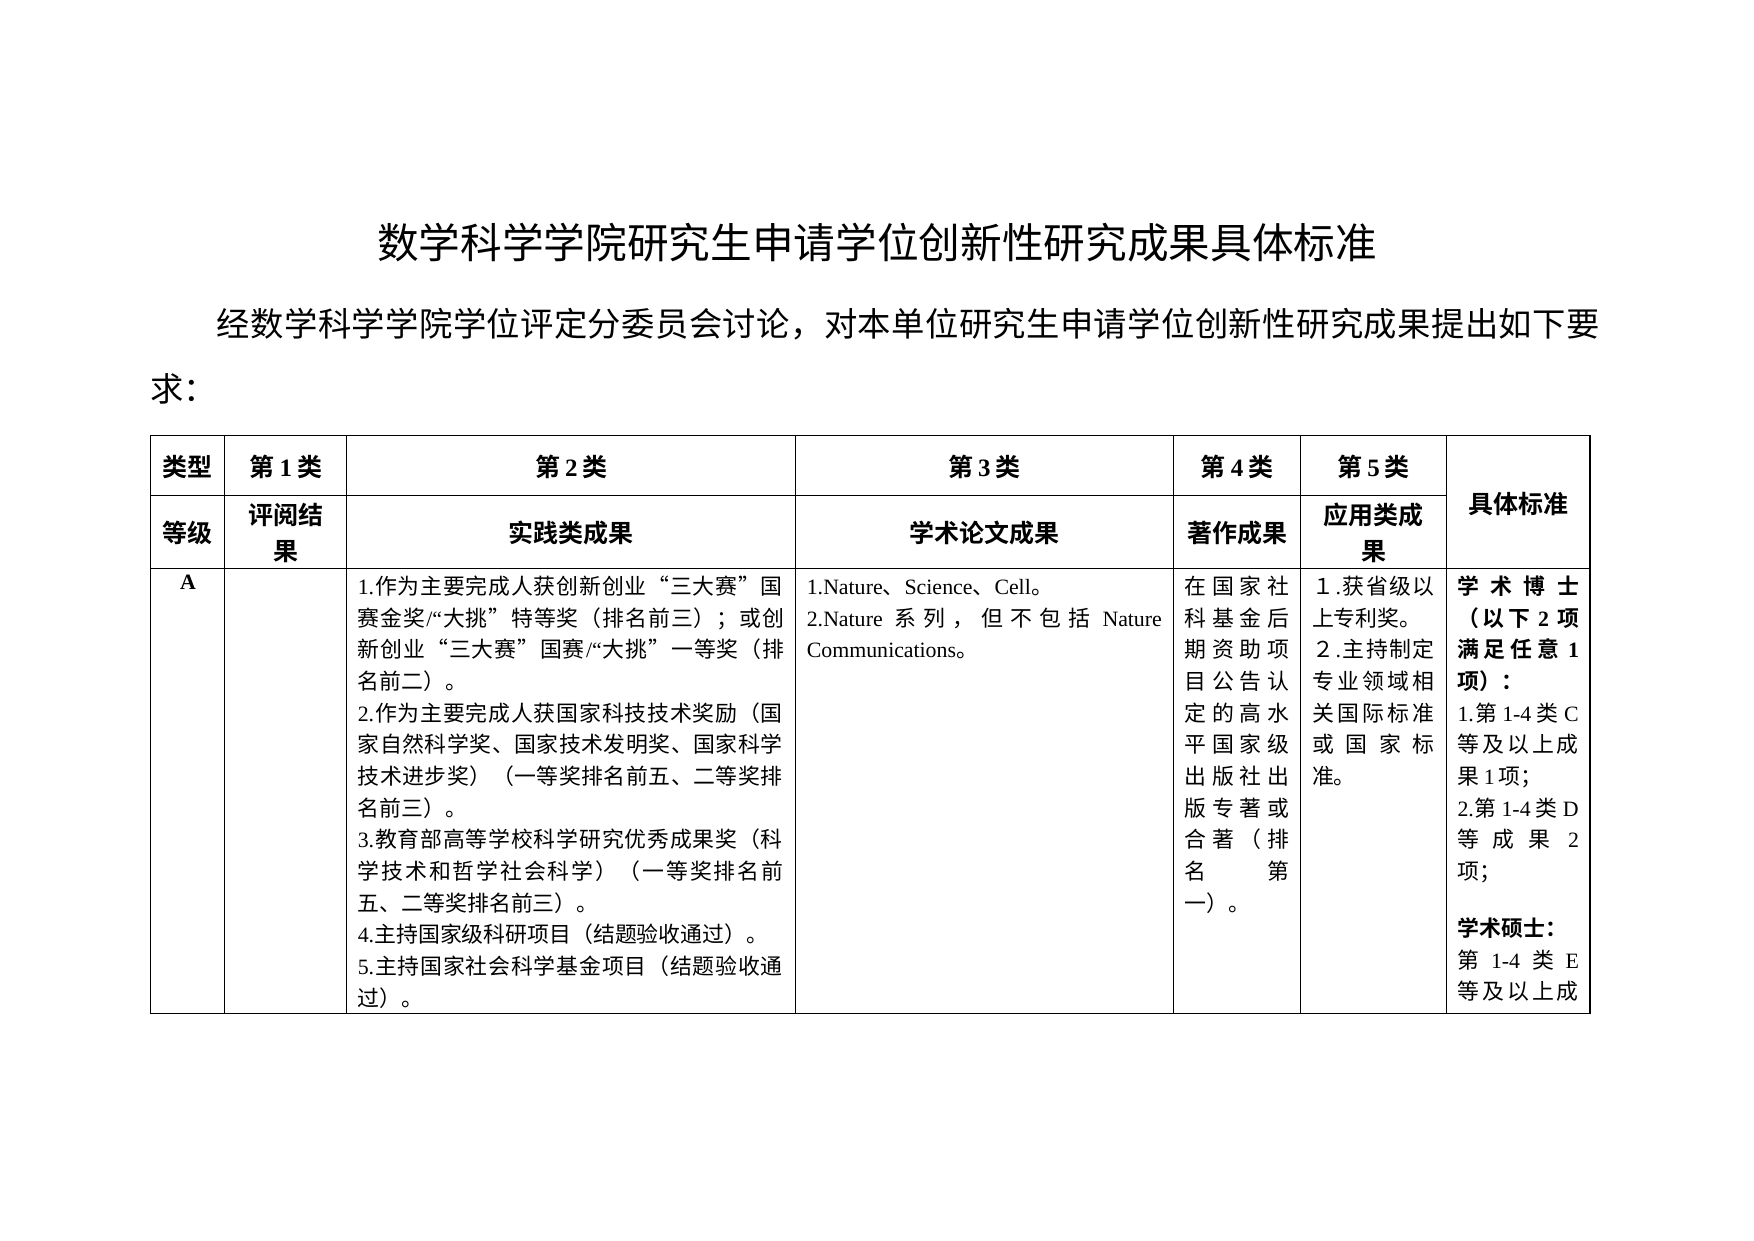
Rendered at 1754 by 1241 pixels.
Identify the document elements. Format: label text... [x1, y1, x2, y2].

table_cell 1.作为主要完成人获创新创业“三大赛”国赛金奖/“大挑”特等奖（排名前三）；或创新创业“三大赛”国赛/“大挑”一等奖（排名前二）。 2.作为主要完成人获国家科技技术奖励（国家自然科学奖、国家技术发明奖、国家科学技术进步奖）（一等奖排名前五、二等奖排名前三）。 3.教育部高等学校科学研究优秀成果奖（科学技术和哲学社会科学）（一等奖排名前五、二等奖排名前三）。 4.主持国家级科研项目（结题验收通过）。 5.主持国家社会科学基金项目（结题验收通过）。 [347, 569, 795, 1012]
table_cell 实践类成果 [347, 496, 795, 568]
table_cell 1.Nature、Science、Cell。 2.Nature系列，但不包括Nature Communications。 [796, 569, 1173, 1012]
table_cell [225, 569, 346, 1012]
text 数学科学学院研究生申请学位创新性研究成果具体标准 [150, 208, 1604, 273]
table_header 第3类 [796, 436, 1173, 494]
table_cell 应用类成果 [1301, 496, 1446, 568]
text 经数学科学学院学位评定分委员会讨论，对本单位研究生申请学位创新性研究成果提出如下要求： [150, 289, 1604, 419]
table_cell 学术论文成果 [796, 496, 1173, 568]
table_cell １.获省级以上专利奖。 ２.主持制定专业领域相关国际标准或国家标准。 [1301, 569, 1446, 1012]
table_header 类型 [151, 436, 224, 494]
table_header 具体标准 [1447, 436, 1589, 568]
table_cell 评阅结果 [225, 496, 346, 568]
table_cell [1447, 569, 1589, 1012]
table_cell A [151, 569, 224, 1012]
table_header 第4类 [1174, 436, 1300, 494]
table_header 第2类 [347, 436, 795, 494]
table_header 第1类 [225, 436, 346, 494]
table_cell 等级 [151, 496, 224, 568]
table_cell 在国家社科基金后期资助项目公告认定的高水平国家级出版社出版专著或合著（排名第一）。 [1174, 569, 1300, 1012]
table_cell 著作成果 [1174, 496, 1300, 568]
table_header 第5类 [1301, 436, 1446, 494]
